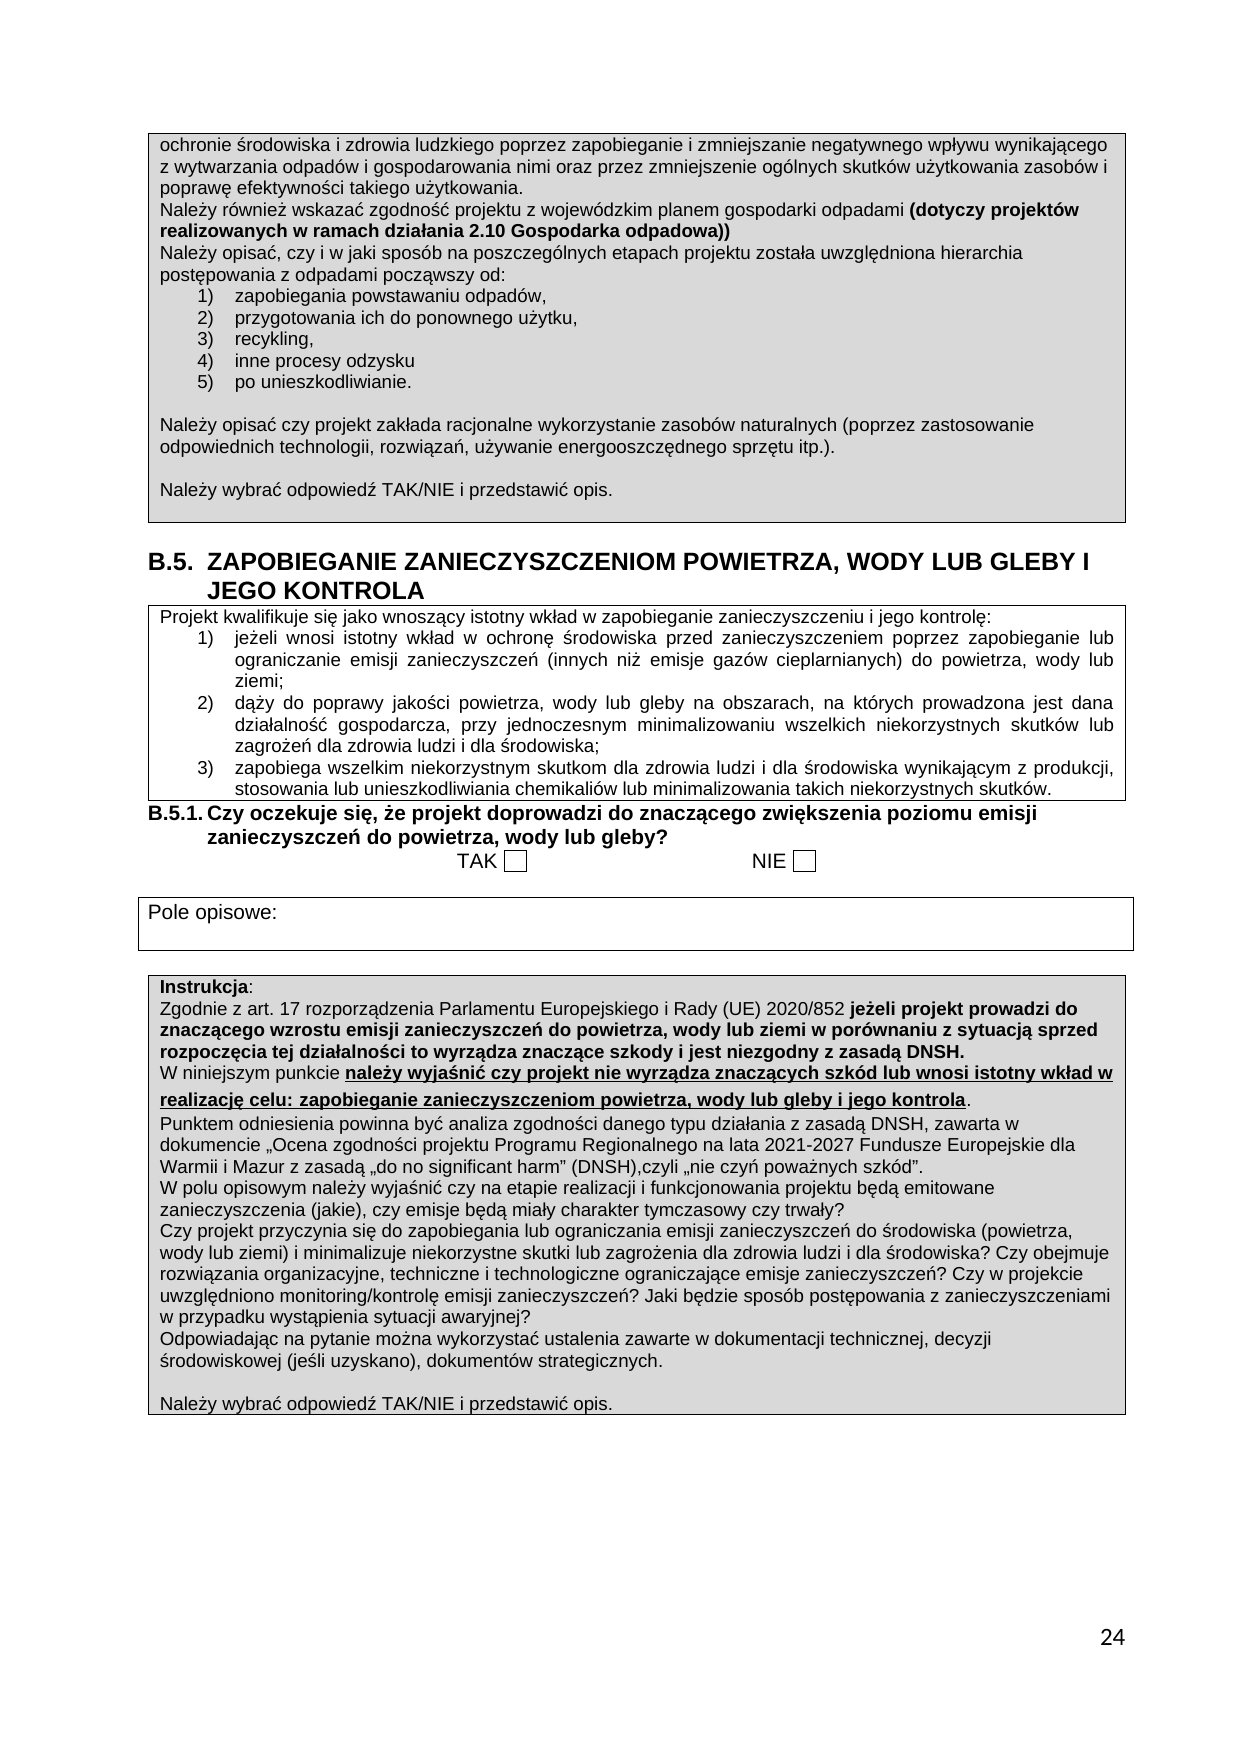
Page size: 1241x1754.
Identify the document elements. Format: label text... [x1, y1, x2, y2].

table_header Projekt kwalifikuje się jako wnoszący istotny wkład w zapobieganie zanieczyszczeniu i jego kontrolę: jeżeli wnosi istotny wkład w ochronę środowiska przed zanieczyszczeniem poprzez zapobieganie lub ograniczanie emisji zanieczyszczeń (innych niż emisje gazów cieplarnianych) do powietrza, wody lub ziemi; dąży do poprawy jakości powietrza, wody lub gleby na obszarach, na których prowadzona jest dana działalność gospodarcza, przy jednoczesnym minimalizowaniu wszelkich niekorzystnych skutków lub zagrożeń dla zdrowia ludzi i dla środowiska; zapobiega wszelkim niekorzystnym skutkom dla zdrowia ludzi i dla środowiska wynikającym z produkcji, stosowania lub unieszkodliwiania chemikaliów lub minimalizowania takich niekorzystnych skutków. [149, 606, 1125, 800]
text B.5. ZAPOBIEGANIE ZANIECZYSZCZENIOM POWIETRZA, WODY LUB GLEBY I JEGO KONTROLA [148, 547, 1125, 604]
table_header Instrukcja: Zgodnie z art. 17 rozporządzenia Parlamentu Europejskiego i Rady (UE) 2020/852 jeżeli projekt prowadzi do znaczącego wzrostu emisji zanieczyszczeń do powietrza, wody lub ziemi w porównaniu z sytuacją sprzed rozpoczęcia tej działalności to wyrządza znaczące szkody i jest niezgodny z zasadą DNSH. W niniejszym punkcie należy wyjaśnić czy projekt nie wyrządza znaczących szkód lub wnosi istotny wkład w realizację celu: zapobieganie zanieczyszczeniom powietrza, wody lub gleby i jego kontrola. Punktem odniesienia powinna być analiza zgodności danego typu działania z zasadą DNSH, zawarta w dokumencie „Ocena zgodności projektu Programu Regionalnego na lata 2021-2027 Fundusze Europejskie dla Warmii i Mazur z zasadą „do no significant harm” (DNSH),czyli „nie czyń poważnych szkód”. W polu opisowym należy wyjaśnić czy na etapie realizacji i funkcjonowania projektu będą emitowane zanieczyszczenia (jakie), czy emisje będą miały charakter tymczasowy czy trwały? Czy projekt przyczynia się do zapobiegania lub ograniczania emisji zanieczyszczeń do środowiska (powietrza, wody lub ziemi) i minimalizuje niekorzystne skutki lub zagrożenia dla zdrowia ludzi i dla środowiska? Czy obejmuje rozwiązania organizacyjne, techniczne i technologiczne ograniczające emisje zanieczyszczeń? Czy w projekcie uwzględniono monitoring/kontrolę emisji zanieczyszczeń? Jaki będzie sposób postępowania z zanieczyszczeniami w przypadku wystąpienia sytuacji awaryjnej? Odpowiadając na pytanie można wykorzystać ustalenia zawarte w dokumentacji technicznej, decyzji środowiskowej (jeśli uzyskano), dokumentów strategicznych. Należy wybrać odpowiedź TAK/NIE i przedstawić opis. [149, 976, 1125, 1414]
text TAK NIE [148, 849, 1125, 873]
text B.5.1. Czy oczekuje się, że projekt doprowadzi do znaczącego zwiększenia poziomu emisji zanieczyszczeń do powietrza, wody lub gleby? [148, 801, 1125, 849]
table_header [149, 134, 1125, 522]
text Pole opisowe: [139, 898, 1133, 924]
